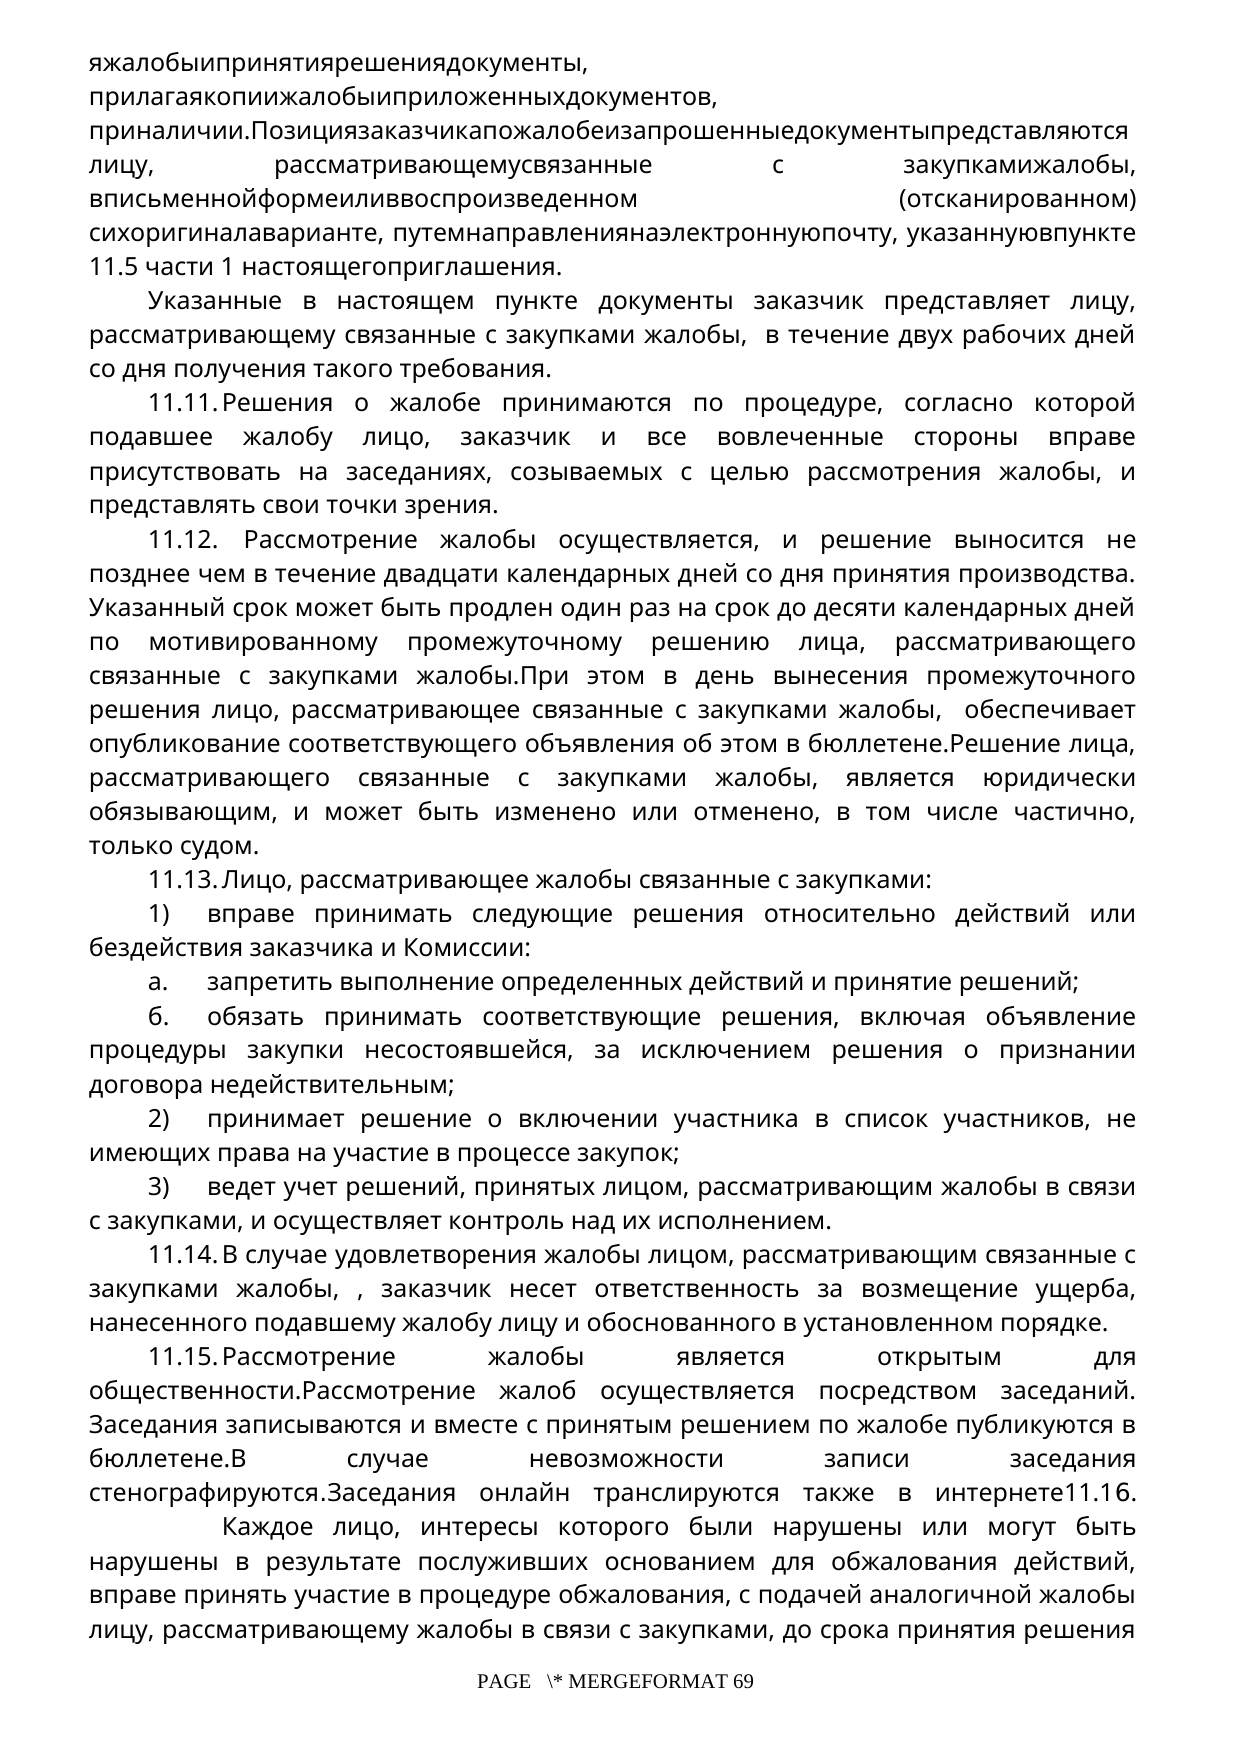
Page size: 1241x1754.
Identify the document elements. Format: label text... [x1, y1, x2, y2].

text а. запретить выполнение определенных действий и принятие решений; [89, 964, 1137, 998]
text 2) принимает решение о включении участника в список участников, не имеющих права на участие в процессе закупок; [89, 1100, 1137, 1168]
text 11.13. Лицо, рассматривающее жалобы связанные с закупками: [89, 862, 1137, 896]
text 1) вправе принимать следующие решения относительно действий или бездействия заказчика и Комиссии: [89, 896, 1137, 964]
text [89, 1339, 1137, 1645]
text 11.11. Решения о жалобе принимаются по процедуре, согласно которой подавшее жалобу лицо, заказчик и все вовлеченные стороны вправе присутствовать на заседаниях, созываемых с целью рассмотрения жалобы, и представлять свои точки зрения. [89, 385, 1137, 521]
text 11.12. Рассмотрение жалобы осуществляется, и решение выносится не позднее чем в течение двадцати календарных дней со дня принятия производства. Указанный срок может быть продлен один раз на срок до десяти календарных дней по мотивированному промежуточному решению лица, рассматривающего связанные с закупками жалобы.При этом в день вынесения промежуточного решения лицо, рассматривающее связанные с закупками жалобы, обеспечивает опубликование соответствующего объявления об этом в бюллетене.Решение лица, рассматривающего связанные с закупками жалобы, является юридически обязывающим, и может быть изменено или отменено, в том числе частично, только судом. [89, 521, 1137, 862]
text 3) ведет учет решений, принятых лицом, рассматривающим жалобы в связи с закупками, и осуществляет контроль над их исполнением. [89, 1168, 1137, 1237]
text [89, 44, 1137, 283]
text б. обязать принимать соответствующие решения, включая объявление процедуры закупки несостоявшейся, за исключением решения о признании договора недействительным; [89, 998, 1137, 1100]
text Указанные в настоящем пункте документы заказчик представляет лицу, рассматривающему связанные с закупками жалобы, в течение двух рабочих дней со дня получения такого требования. [89, 283, 1137, 385]
text 11.14. В случае удовлетворения жалобы лицом, рассматривающим связанные с закупками жалобы, , заказчик несет ответственность за возмещение ущерба, нанесенного подавшему жалобу лицу и обоснованного в установленном порядке. [89, 1237, 1137, 1339]
